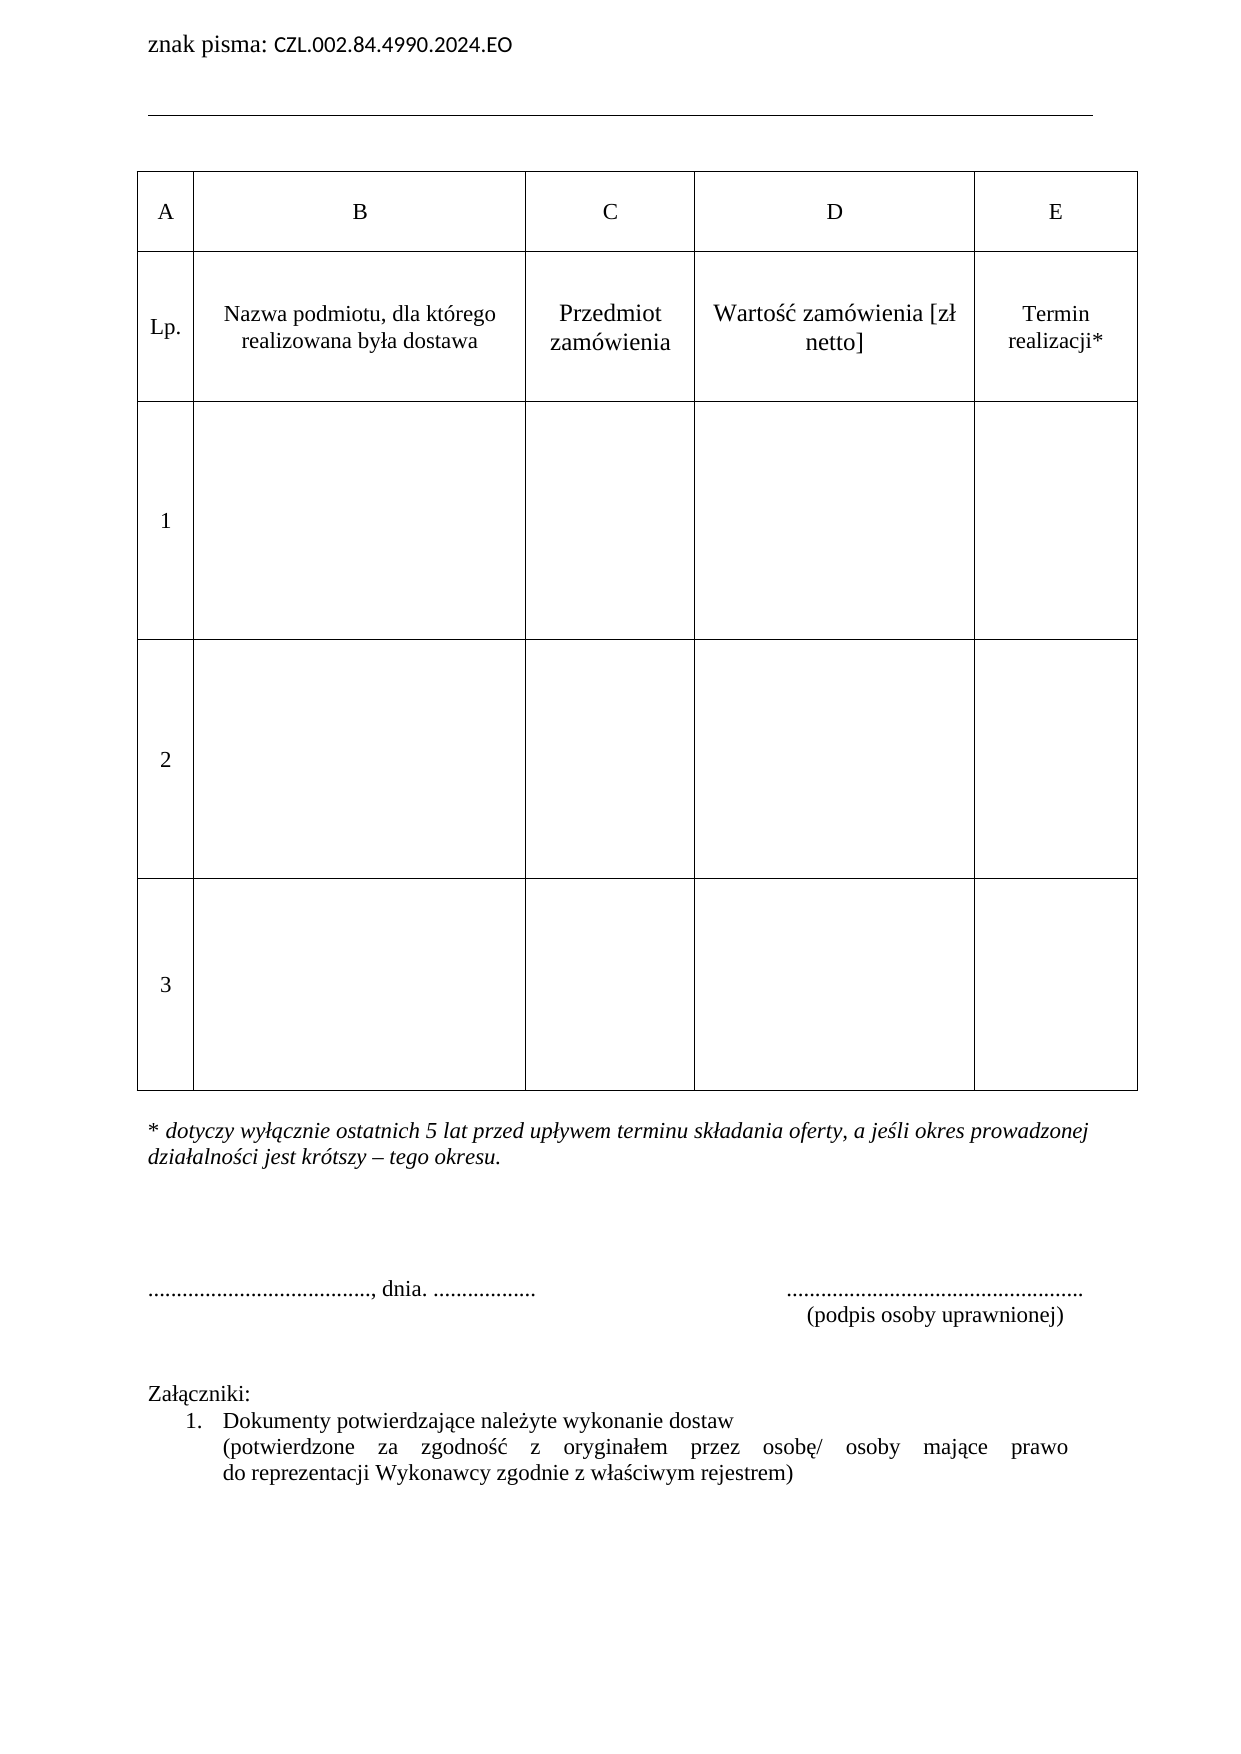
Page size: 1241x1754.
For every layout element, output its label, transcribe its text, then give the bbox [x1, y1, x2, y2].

table_cell 3 [138, 879, 193, 1089]
table_cell 2 [138, 640, 193, 878]
table_cell Nazwa podmiotu, dla którego realizowana była dostawa [194, 252, 525, 401]
text ......................................., dnia. .................. .................................................... [148, 1275, 1093, 1301]
list (potwierdzone za zgodność z oryginałem przez osobę/ osoby mające prawo do reprezentacji Wykonawcy zgodnie z właściwym rejestrem) [223, 1433, 1093, 1486]
list Dokumenty potwierdzające należyte wykonanie dostaw [185, 1407, 1093, 1433]
table_cell [526, 640, 694, 878]
table_cell [695, 879, 974, 1089]
text (podpis osoby uprawnionej) [148, 1301, 1093, 1328]
table_header E [975, 172, 1137, 251]
text Załączniki: [148, 1380, 1093, 1407]
text * dotyczy wyłącznie ostatnich 5 lat przed upływem terminu składania oferty, a jeśli okres prowadzonej działalności jest krótszy – tego okresu. [148, 1117, 1093, 1169]
table_header D [695, 172, 974, 251]
table_cell 1 [138, 402, 193, 639]
table_cell [194, 879, 525, 1089]
table_header C [526, 172, 694, 251]
table_header A [138, 172, 193, 251]
table_cell [975, 402, 1137, 639]
table_cell [695, 640, 974, 878]
table_cell [526, 402, 694, 639]
table_cell [975, 640, 1137, 878]
table_cell [526, 879, 694, 1089]
table_cell [975, 879, 1137, 1089]
table_cell [194, 402, 525, 639]
table_cell Wartość zamówienia [zł netto] [695, 252, 974, 401]
table_cell Termin realizacji* [975, 252, 1137, 401]
table_cell Lp. [138, 252, 193, 401]
table_cell Przedmiot zamówienia [526, 252, 694, 401]
table_cell [695, 402, 974, 639]
table_header B [194, 172, 525, 251]
table_cell [194, 640, 525, 878]
